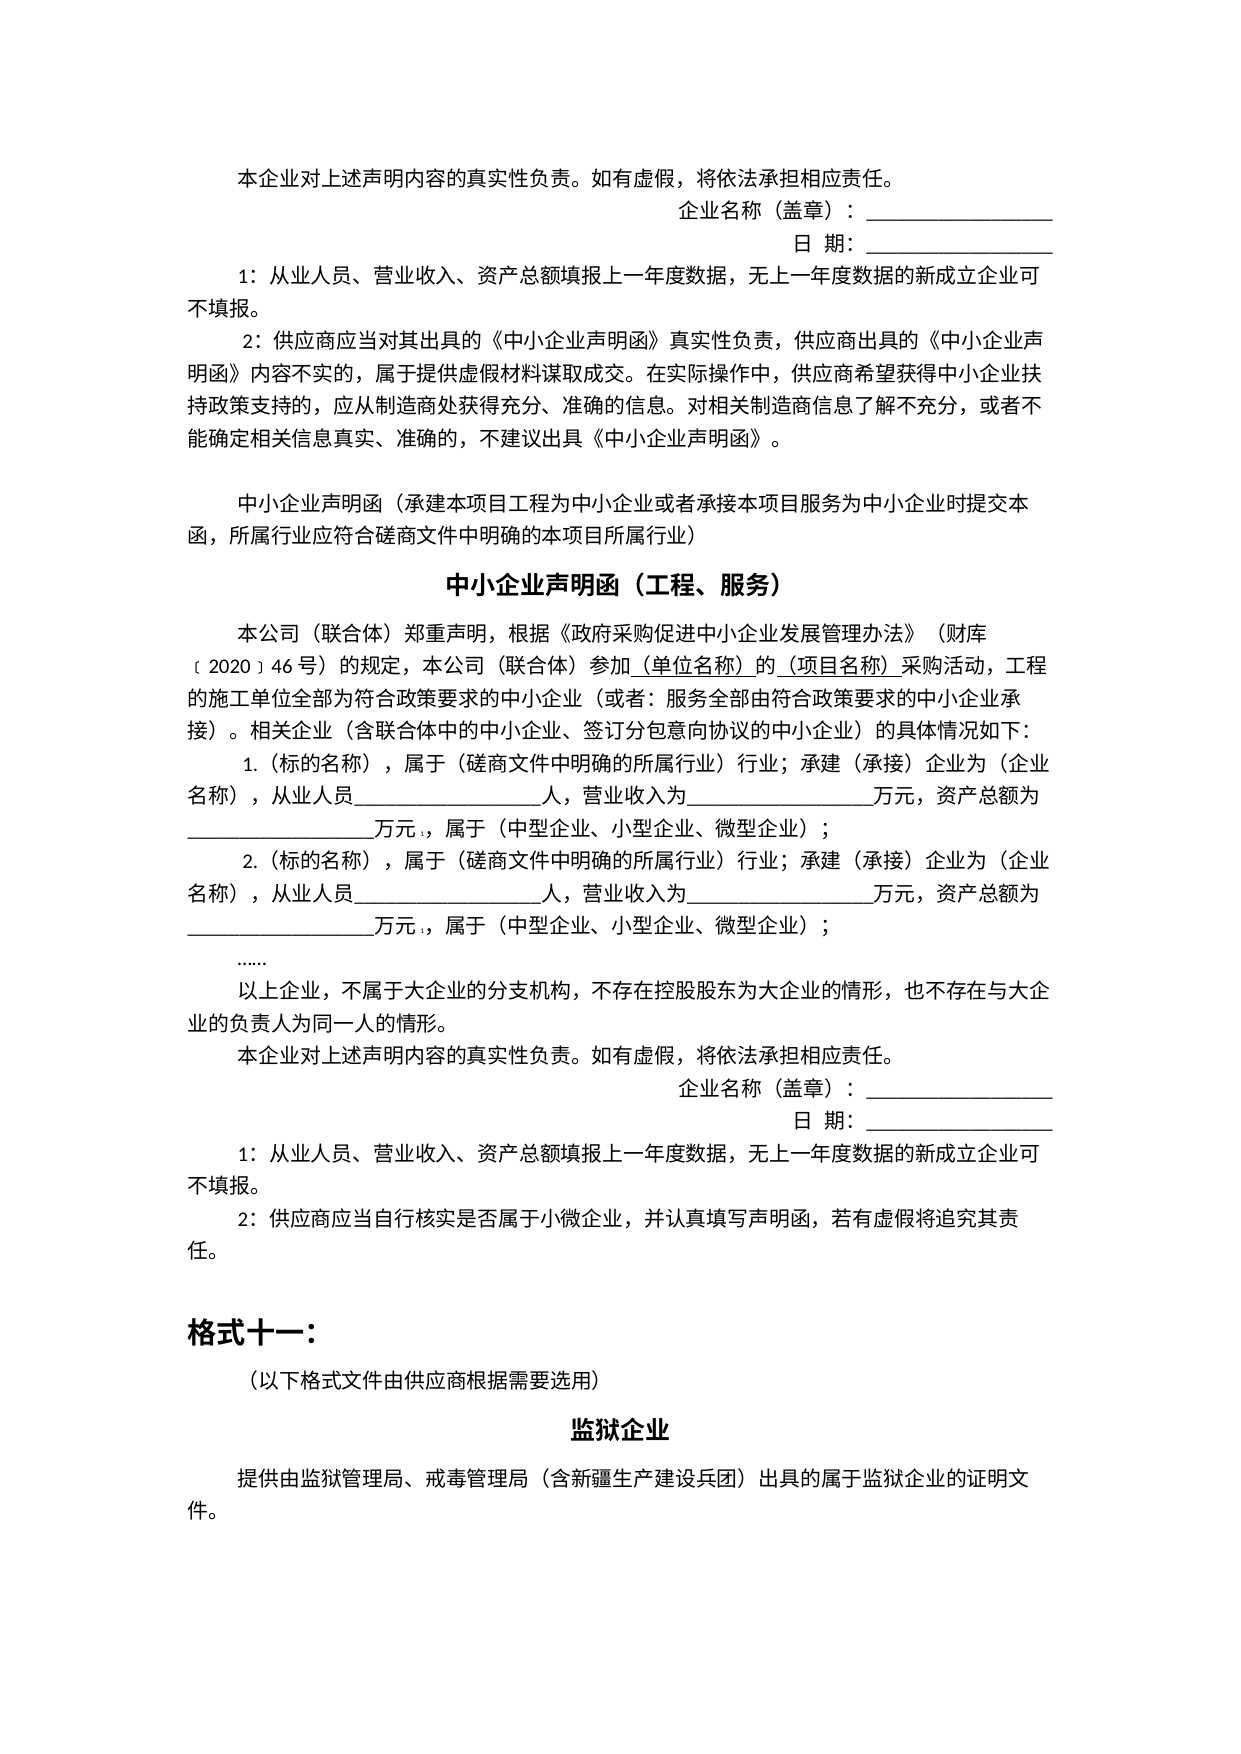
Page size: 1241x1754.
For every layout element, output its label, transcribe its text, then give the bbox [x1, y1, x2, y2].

text 日 期：__________________ [187, 227, 1053, 259]
text 1：从业人员、营业收入、资产总额填报上一年度数据，无上一年度数据的新成立企业可不填报。 [187, 1137, 1053, 1202]
text 以上企业，不属于大企业的分支机构，不存在控股股东为大企业的情形，也不存在与大企业的负责人为同一人的情形。 [187, 974, 1053, 1039]
text 企业名称（盖章）：__________________ [187, 1072, 1053, 1104]
text 格式十一： [187, 1299, 1053, 1364]
text 中小企业声明函（承建本项目工程为中小企业或者承接本项目服务为中小企业时提交本函，所属行业应符合磋商文件中明确的本项目所属行业） [187, 487, 1053, 552]
text 本企业对上述声明内容的真实性负责。如有虚假，将依法承担相应责任。 [187, 1039, 1053, 1072]
text 本公司（联合体）郑重声明，根据《政府采购促进中小企业发展管理办法》（财库﹝2020﹞46 号）的规定，本公司（联合体）参加（单位名称）的（项目名称）采购活动，工程的施工单位全部为符合政策要求的中小企业（或者：服务全部由符合政策要求的中小企业承接）。相关企业（含联合体中的中小企业、签订分包意向协议的中小企业）的具体情况如下： [187, 617, 1053, 747]
text 2：供应商应当对其出具的《中小企业声明函》真实性负责，供应商出具的《中小企业声明函》内容不实的，属于提供虚假材料谋取成交。在实际操作中，供应商希望获得中小企业扶持政策支持的，应从制造商处获得充分、准确的信息。对相关制造商信息了解不充分，或者不能确定相关信息真实、准确的，不建议出具《中小企业声明函》。 [187, 324, 1053, 454]
text 2：供应商应当自行核实是否属于小微企业，并认真填写声明函，若有虚假将追究其责任。 [187, 1202, 1053, 1267]
text 2.（标的名称），属于（磋商文件中明确的所属行业）行业；承建（承接）企业为（企业名称），从业人员__________________人，营业收入为__________________万元，资产总额为__________________万元1，属于（中型企业、小型企业、微型企业）； [187, 844, 1053, 942]
text 提供由监狱管理局、戒毒管理局（含新疆生产建设兵团）出具的属于监狱企业的证明文件。 [187, 1462, 1053, 1527]
text 日 期：__________________ [187, 1104, 1053, 1137]
text 中小企业声明函（工程、服务） [187, 552, 1053, 617]
text 企业名称（盖章）：__________________ [187, 194, 1053, 227]
text …… [187, 942, 1053, 974]
text 本企业对上述声明内容的真实性负责。如有虚假，将依法承担相应责任。 [187, 162, 1053, 194]
text （以下格式文件由供应商根据需要选用） [187, 1364, 1053, 1397]
text 监狱企业 [187, 1397, 1053, 1462]
text 1：从业人员、营业收入、资产总额填报上一年度数据，无上一年度数据的新成立企业可不填报。 [187, 259, 1053, 324]
text 1.（标的名称），属于（磋商文件中明确的所属行业）行业；承建（承接）企业为（企业名称），从业人员__________________人，营业收入为__________________万元，资产总额为__________________万元1，属于（中型企业、小型企业、微型企业）； [187, 747, 1053, 844]
